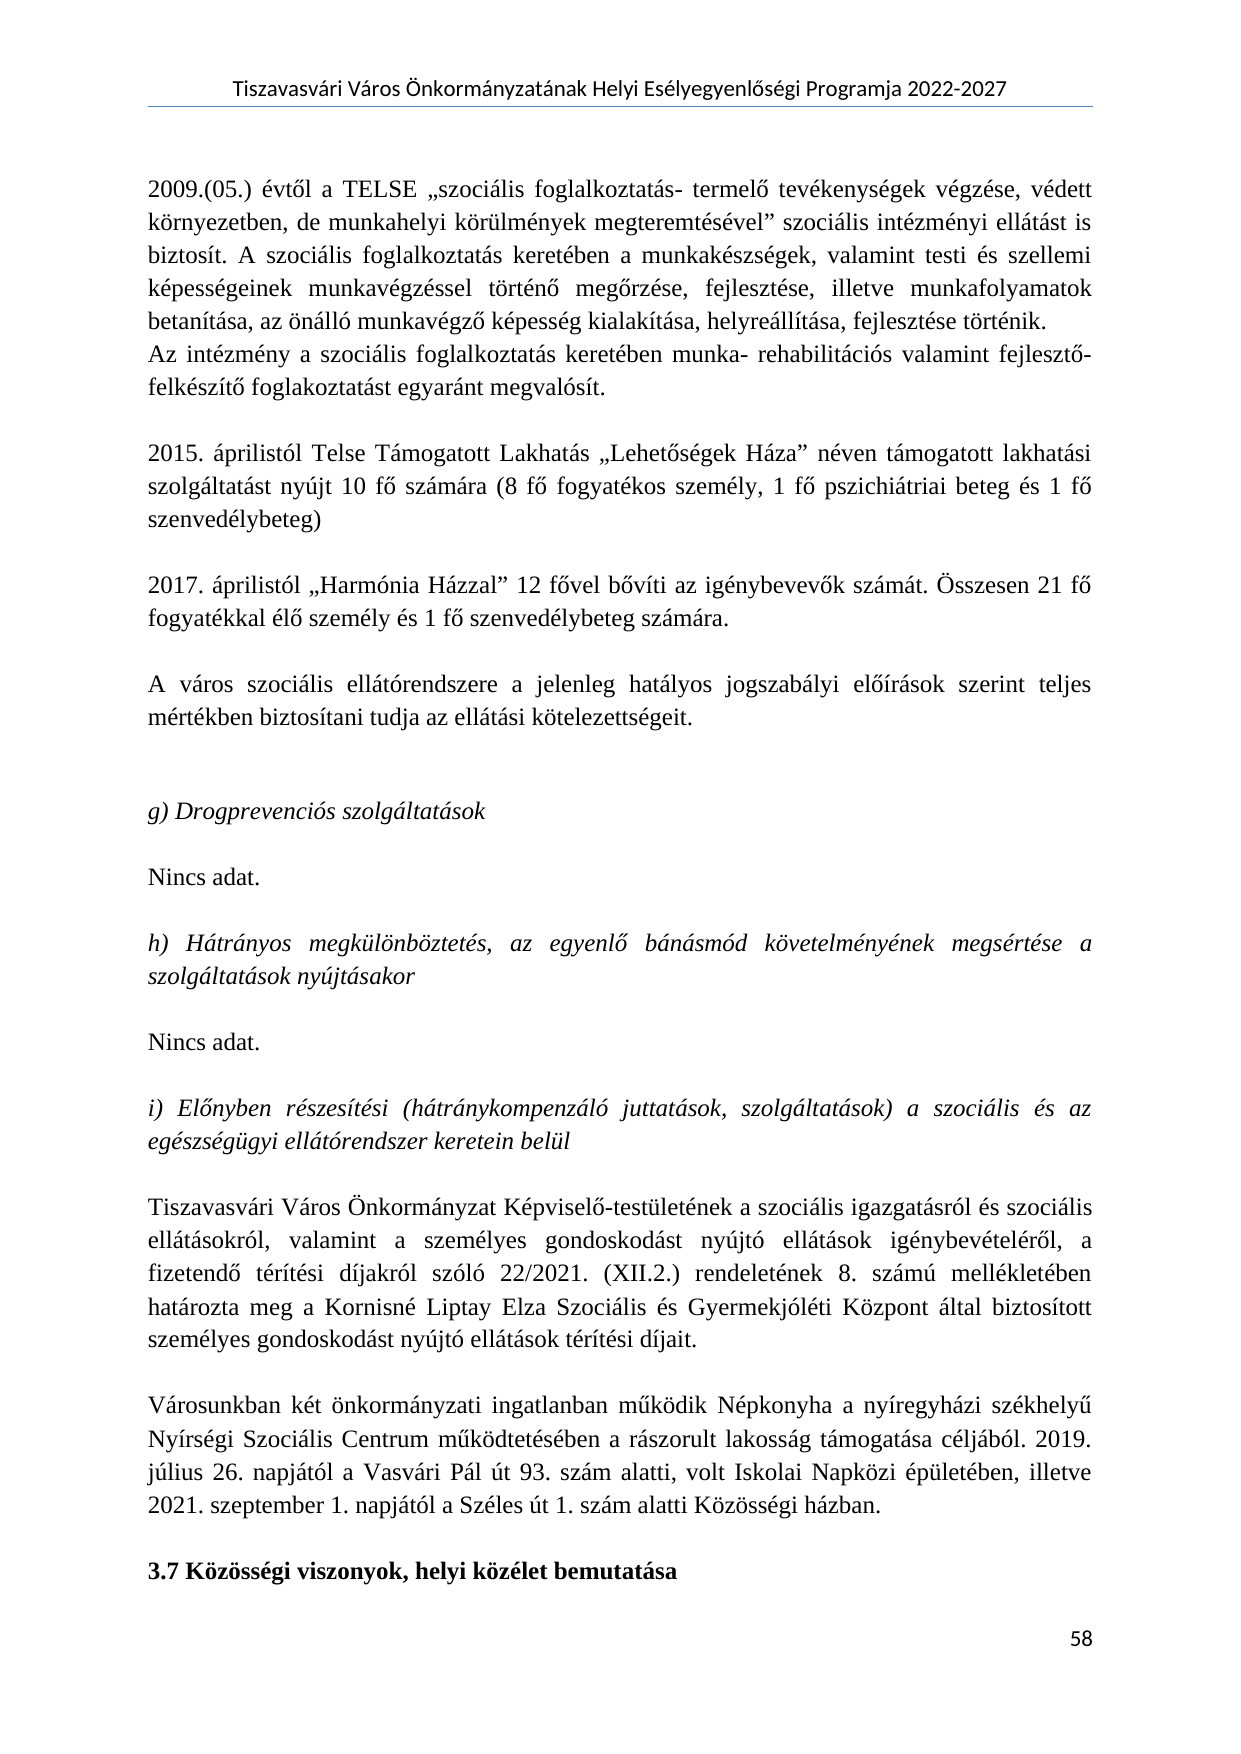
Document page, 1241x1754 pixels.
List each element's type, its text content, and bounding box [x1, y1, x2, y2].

text Nincs adat. [148, 862, 1093, 891]
text 3.7 Közösségi viszonyok, helyi közélet bemutatása [148, 1556, 1093, 1584]
text Városunkban két önkormányzati ingatlanban működik Népkonyha a nyíregyházi székhelyű Nyírségi Szociális Centrum működtetésében a rászorult lakosság támogatása céljából. 2019. július 26. napjától a Vasvári Pál út 93. szám alatti, volt Iskolai Napközi épületében, illetve 2021. szeptember 1. napjától a Széles út 1. szám alatti Közösségi házban. [148, 1391, 1093, 1518]
text A város szociális ellátórendszere a jelenleg hatályos jogszabályi előírások szerint teljes mértékben biztosítani tudja az ellátási kötelezettségeit. [148, 669, 1093, 731]
text Tiszavasvári Város Önkormányzat Képviselő-testületének a szociális igazgatásról és szociális ellátásokról, valamint a személyes gondoskodást nyújtó ellátások igénybevételéről, a fizetendő térítési díjakról szóló 22/2021. (XII.2.) rendeletének 8. számú mellékletében határozta meg a Kornisné Liptay Elza Szociális és Gyermekjóléti Központ által biztosított személyes gondoskodást nyújtó ellátások térítési díjait. [148, 1192, 1093, 1226]
text 2015. áprilistól Telse Támogatott Lakhatás „Lehetőségek Háza” néven támogatott lakhatási szolgáltatást nyújt 10 fő számára (8 fő fogyatékos személy, 1 fő pszichiátriai beteg és 1 fő szenvedélybeteg) [148, 438, 1093, 533]
text g) Drogprevenciós szolgáltatások [148, 796, 1093, 825]
text i) Előnyben részesítési (hátránykompenzáló juttatások, szolgáltatások) a szociális és az egészségügyi ellátórendszer keretein belül [148, 1093, 1093, 1155]
text 2009.(05.) évtől a TELSE „szociális foglalkoztatás- termelő tevékenységek végzése, védett környezetben, de munkahelyi körülmények megteremtésével” szociális intézményi ellátást is biztosít. A szociális foglalkoztatás keretében a munkakészségek, valamint testi és szellemi képességeinek munkavégzéssel történő megőrzése, fejlesztése, illetve munkafolyamatok betanítása, az önálló munkavégző képesség kialakítása, helyreállítása, fejlesztése történik. [148, 174, 1093, 335]
text Nincs adat. [148, 1027, 1093, 1056]
text h) Hátrányos megkülönböztetés, az egyenlő bánásmód követelményének megsértése a szolgáltatások nyújtásakor [148, 928, 1093, 990]
text Az intézmény a szociális foglalkoztatás keretében munka- rehabilitációs valamint fejlesztő-felkészítő foglakoztatást egyaránt megvalósít. [148, 339, 1093, 401]
text Tiszavasvári Város Önkormányzat Képviselő-testületének a szociális igazgatásról és szociális ellátásokról, valamint a személyes gondoskodást nyújtó ellátások igénybevételéről, a fizetendő térítési díjakról szóló 22/2021. (XII.2.) rendeletének 8. számú mellékletében határozta meg a Kornisné Liptay Elza Szociális és Gyermekjóléti Központ által biztosított személyes gondoskodást nyújtó ellátások térítési díjait. [148, 1287, 1093, 1353]
text 2017. áprilistól „Harmónia Házzal” 12 fővel bővíti az igénybevevők számát. Összesen 21 fő fogyatékkal élő személy és 1 fő szenvedélybeteg számára. [148, 570, 1093, 632]
